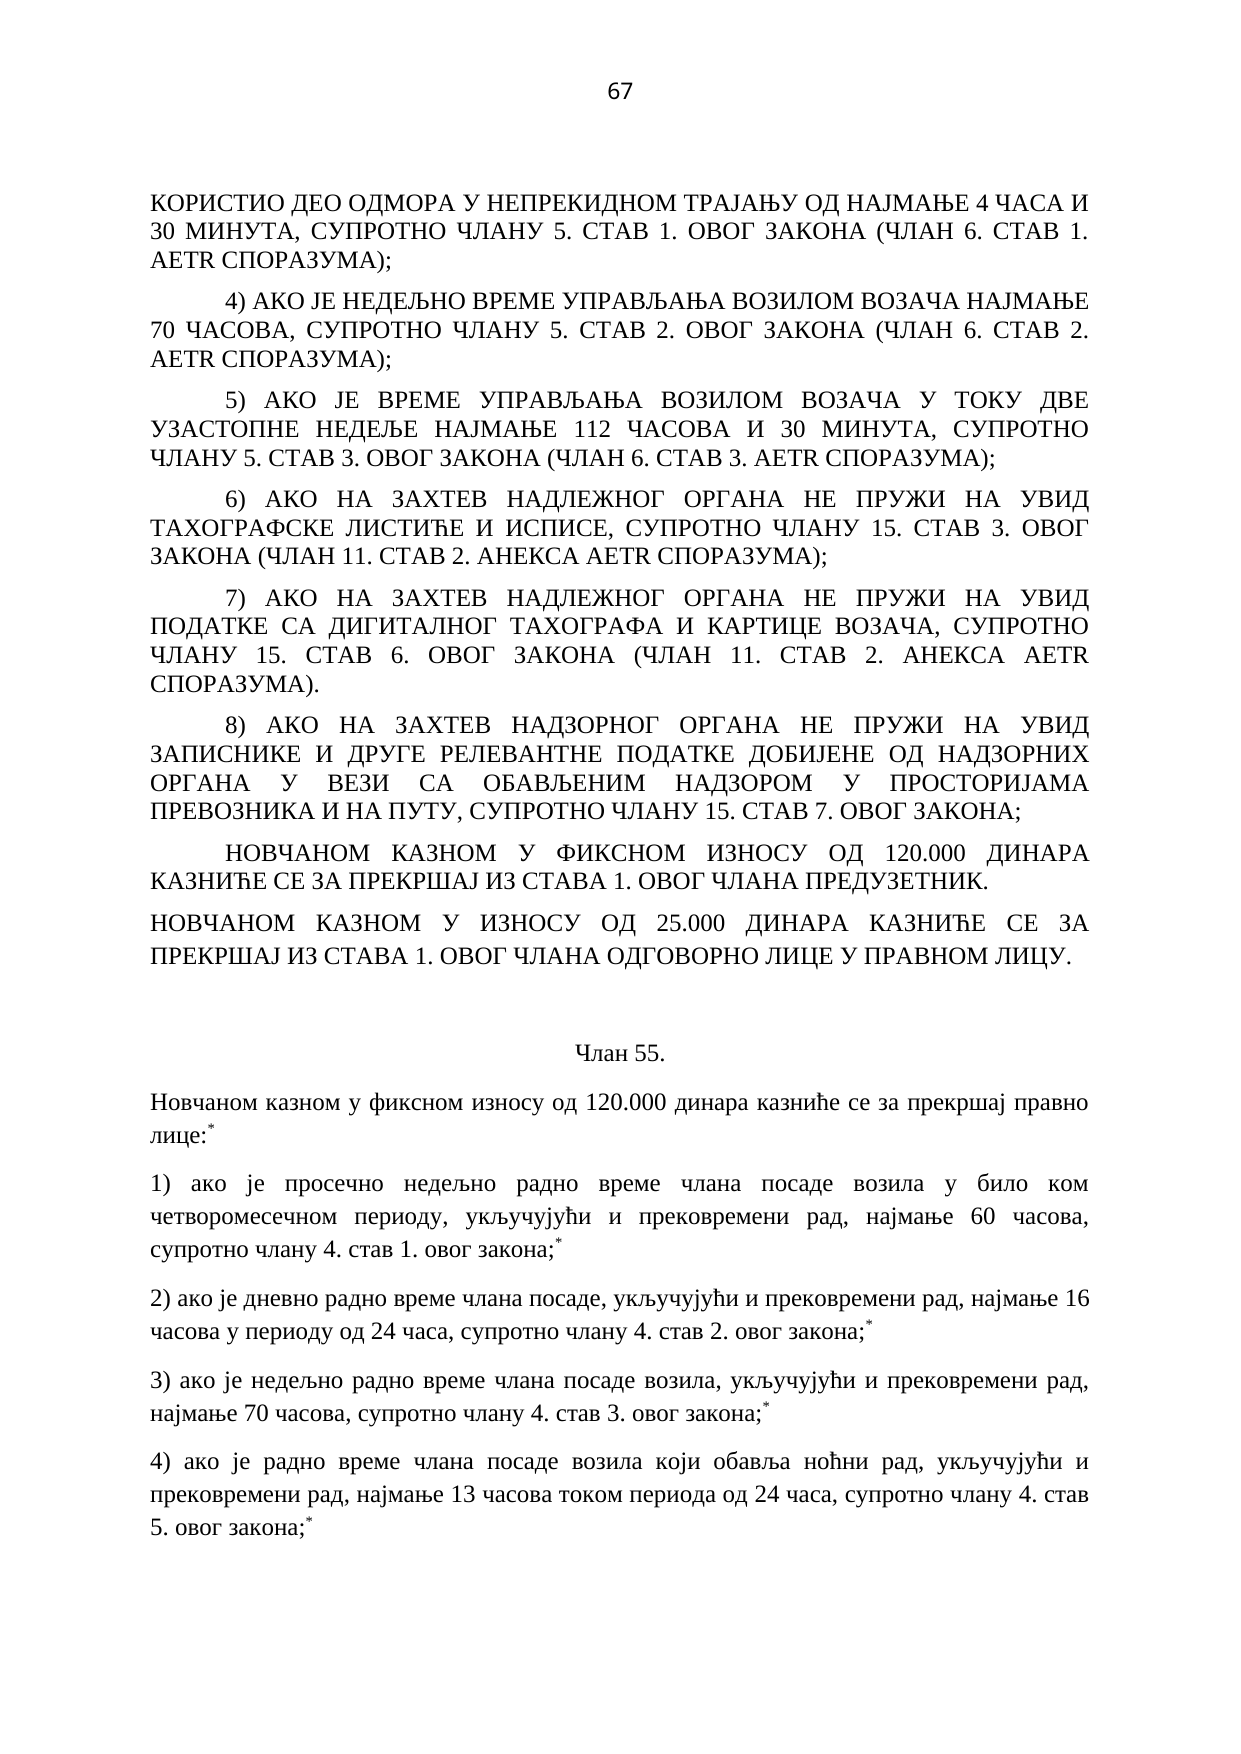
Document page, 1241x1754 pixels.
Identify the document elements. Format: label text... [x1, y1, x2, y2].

text 2) ако је дневно радно време члана посаде, укључујући и прековремени рад, најмање 16 часова у периоду од 24 часа, супротно члану 4. став 2. овог закона;* [150, 1283, 1090, 1345]
text 1) ако је просечно недељно радно време члана посаде возила у било ком четворомесечном периоду, укључујући и прековремени рад, најмање 60 часова, супротно члану 4. став 1. овог закона;* [150, 1168, 1090, 1263]
text 6) АКО НА ЗАХТЕВ НАДЛЕЖНОГ ОРГАНА НЕ ПРУЖИ НА УВИД ТАХОГРАФСКЕ ЛИСТИЋЕ И ИСПИСЕ, СУПРОТНО ЧЛАНУ 15. СТАВ 3. ОВОГ ЗАКОНА (ЧЛАН 11. СТАВ 2. АНЕКСА AETR СПОРАЗУМА); [150, 484, 1090, 570]
text 3) ако је недељно радно време члана посаде возила, укључујући и прековремени рад, најмање 70 часова, супротно члану 4. став 3. овог закона;* [150, 1365, 1090, 1426]
text НОВЧАНОМ КАЗНОМ У ФИКСНОМ ИЗНОСУ ОД 120.000 ДИНАРА КАЗНИЋЕ СЕ ЗА ПРЕКРШАЈ ИЗ СТАВА 1. ОВОГ ЧЛАНА ПРЕДУЗЕТНИК. [150, 838, 1090, 895]
text 5) АКО ЈЕ ВРЕМЕ УПРАВЉАЊА ВОЗИЛОМ ВОЗАЧА У ТОКУ ДВЕ УЗАСТОПНЕ НЕДЕЉЕ НАЈМАЊЕ 112 ЧАСОВА И 30 МИНУТА, СУПРОТНО ЧЛАНУ 5. СТАВ 3. ОВОГ ЗАКОНА (ЧЛАН 6. СТАВ 3. AETR СПОРАЗУМА); [150, 385, 1090, 471]
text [150, 188, 1090, 274]
text НОВЧАНОМ КАЗНОМ У ИЗНОСУ ОД 25.000 ДИНАРА КАЗНИЋЕ СЕ ЗА ПРЕКРШАЈ ИЗ СТАВА 1. ОВОГ ЧЛАНА ОДГОВОРНО ЛИЦЕ У ПРАВНОМ ЛИЦУ. [150, 908, 1090, 969]
text Новчаном казном у фиксном износу од 120.000 динара казниће се за прекршај правно лице:* [150, 1087, 1090, 1148]
text Члан 55. [150, 1038, 1090, 1067]
text 4) ако је радно време члана посаде возила који обавља ноћни рад, укључујући и прековремени рад, најмање 13 часова током периода од 24 часа, супротно члану 4. став 5. овог закона;* [150, 1446, 1090, 1541]
text 4) АКО ЈЕ НЕДЕЉНО ВРЕМЕ УПРАВЉАЊА ВОЗИЛОМ ВОЗАЧА НАЈМАЊЕ 70 ЧАСОВА, СУПРОТНО ЧЛАНУ 5. СТАВ 2. ОВОГ ЗАКОНА (ЧЛАН 6. СТАВ 2. AETR СПОРАЗУМА); [150, 286, 1090, 373]
text 7) АКО НА ЗАХТЕВ НАДЛЕЖНОГ ОРГАНА НЕ ПРУЖИ НА УВИД ПОДАТКЕ СА ДИГИТАЛНОГ ТАХОГРАФА И КАРТИЦЕ ВОЗАЧА, СУПРОТНО ЧЛАНУ 15. СТАВ 6. ОВОГ ЗАКОНА (ЧЛАН 11. СТАВ 2. АНЕКСА AETR СПОРАЗУМА). [150, 583, 1090, 698]
text 8) АКО НА ЗАХТЕВ НАДЗОРНОГ ОРГАНА НЕ ПРУЖИ НА УВИД ЗАПИСНИКЕ И ДРУГЕ РЕЛЕВАНТНЕ ПОДАТКЕ ДОБИЈЕНЕ ОД НАДЗОРНИХ ОРГАНА У ВЕЗИ СА ОБАВЉЕНИМ НАДЗОРОМ У ПРОСТОРИЈАМА ПРЕВОЗНИКА И НА ПУТУ, СУПРОТНО ЧЛАНУ 15. СТАВ 7. ОВОГ ЗАКОНА; [150, 710, 1090, 825]
